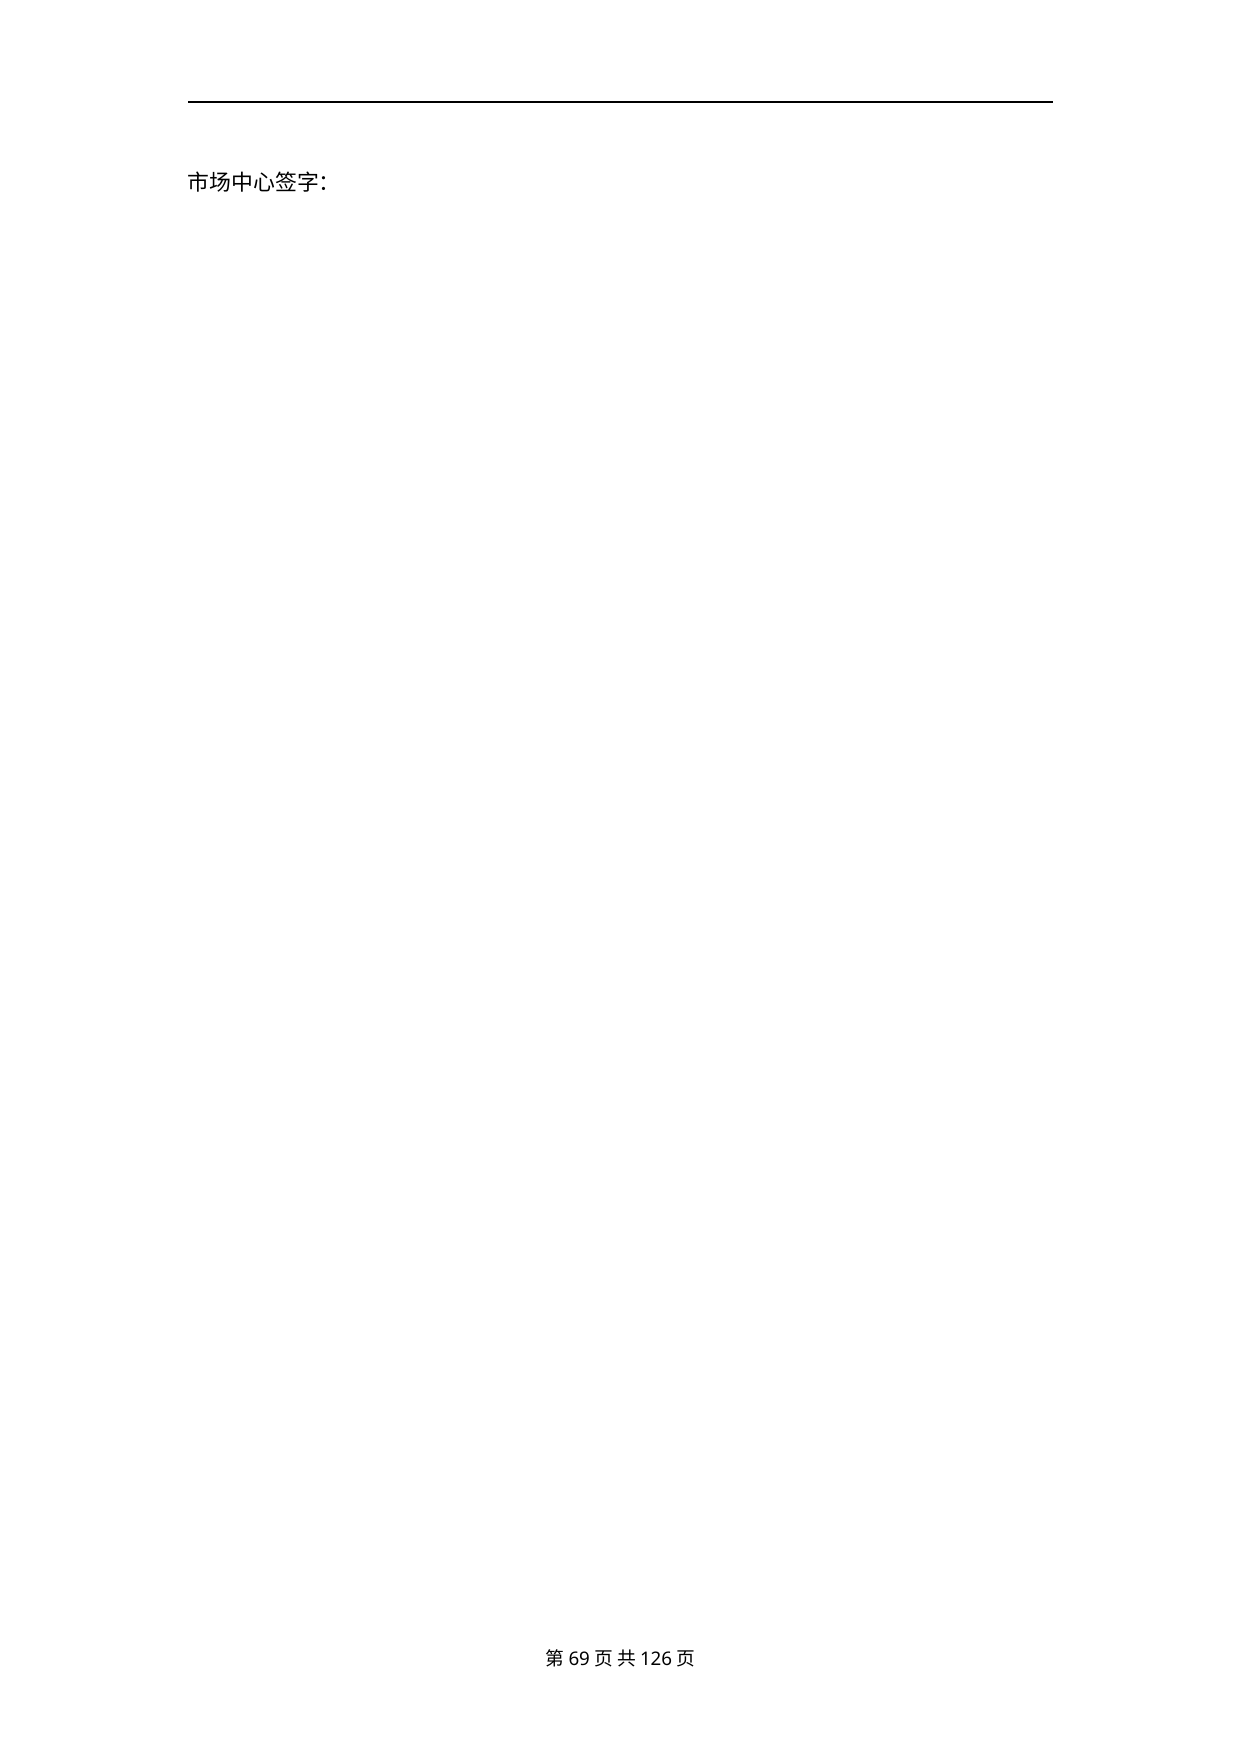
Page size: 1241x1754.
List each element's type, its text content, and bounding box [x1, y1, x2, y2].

text 市场中心签字： [187, 164, 1053, 196]
